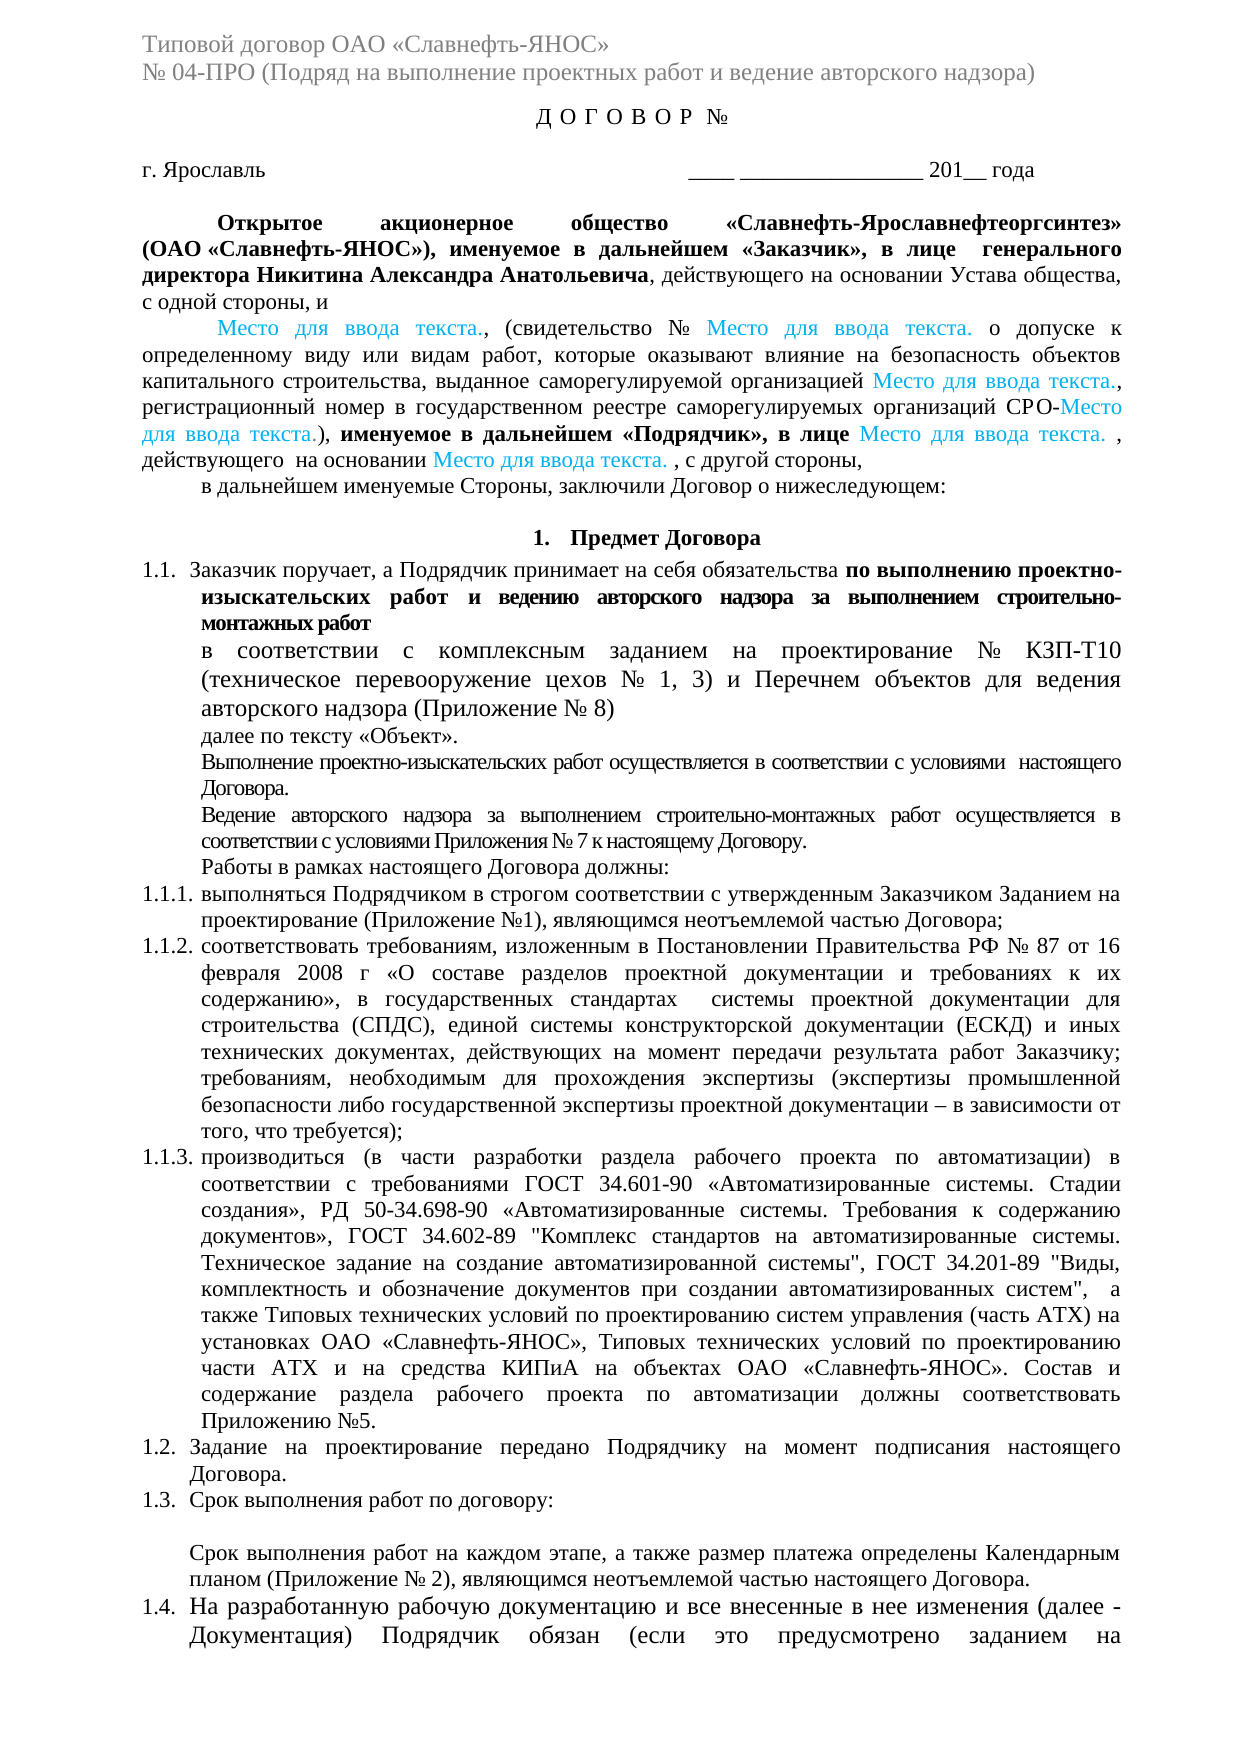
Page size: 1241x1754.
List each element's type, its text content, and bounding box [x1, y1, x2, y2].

list производиться (в части разработки раздела рабочего проекта по автоматизации) в соответствии с требованиями ГОСТ 34.601-90 «Автоматизированные системы. Стадии создания», РД 50-34.698-90 «Автоматизированные системы. Требования к содержанию документов», ГОСТ 34.602-89 "Комплекс стандартов на автоматизированные системы. Техническое задание на создание автоматизированной системы", ГОСТ 34.201-89 "Виды, комплектность и обозначение документов при создании автоматизированных систем", а также Типовых технических условий по проектированию систем управления (часть АТХ) на установках ОАО «Славнефть-ЯНОС», Типовых технических условий по проектированию части АТХ и на средства КИПиА на объектах ОАО «Славнефть-ЯНОС». Состав и содержание раздела рабочего проекта по автоматизации должны соответствовать Приложению №5. [142, 1143, 1122, 1433]
list Задание на проектирование передано Подрядчику на момент подписания настоящего Договора. [142, 1433, 1122, 1486]
text Ведение авторского надзора за выполнением строительно-монтажных работ осуществляется в соответствии с условиями Приложения № 7 к настоящему Договору. [201, 801, 1122, 853]
text г. Ярославль ____ ________________ 201__ года [142, 156, 1122, 182]
list соответствовать требованиям, изложенным в Постановлении Правительства РФ № 87 от 16 февраля 2008 г «О составе разделов проектной документации и требованиях к их содержанию», в государственных стандартах системы проектной документации для строительства (СПДС), единой системы конструкторской документации (ЕСКД) и иных технических документах, действующих на момент передачи результата работ Заказчику; требованиям, необходимым для прохождения экспертизы (экспертизы промышленной безопасности либо государственной экспертизы проектной документации – в зависимости от того, что требуется); [142, 932, 1122, 1143]
text далее по тексту «Объект». [201, 722, 1122, 748]
text в дальнейшем именуемые Стороны, заключили Договор о нижеследующем: [142, 472, 1122, 499]
text Срок выполнения работ на каждом этапе, а также размер платежа определены Календарным планом (Приложение № 2), являющимся неотъемлемой частью настоящего Договора. [189, 1539, 1122, 1591]
subtitle Предмет Договора [171, 524, 1122, 550]
text Работы в рамках настоящего Договора должны: [201, 853, 1122, 880]
list Срок выполнения работ по договору: [142, 1486, 1122, 1512]
list выполняться Подрядчиком в строгом соответствии с утвержденным Заказчиком Заданием на проектирование (Приложение №1), являющимся неотъемлемой частью Договора; [142, 880, 1122, 932]
text , (свидетельство № о допуске к определенному виду или видам работ, которые оказывают влияние на безопасность объектов капитального строительства, выданное саморегулируемой организацией , регистрационный номер в государственном реестре саморегулируемых организаций СРО-), именуемое в дальнейшем «Подрядчик», в лице , действующего на основании , с другой стороны, [142, 314, 1122, 472]
text Открытое акционерное общество «Славнефть-Ярославнефтеоргсинтез» (ОАО «Славнефть-ЯНОС»), именуемое в дальнейшем «Заказчик», в лице генерального директора Никитина Александра Анатольевича, действующего на основании Устава общества, с одной стороны, и [142, 209, 1122, 314]
text Выполнение проектно-изыскательских работ осуществляется в соответствии с условиями настоящего Договора. [201, 748, 1122, 801]
title ДОГОВОР № [142, 103, 1122, 130]
list Заказчик поручает, а Подрядчик принимает на себя обязательства по выполнению проектно-изыскательских работ и ведению авторского надзора за выполнением строительно-монтажных работ [142, 556, 1122, 635]
